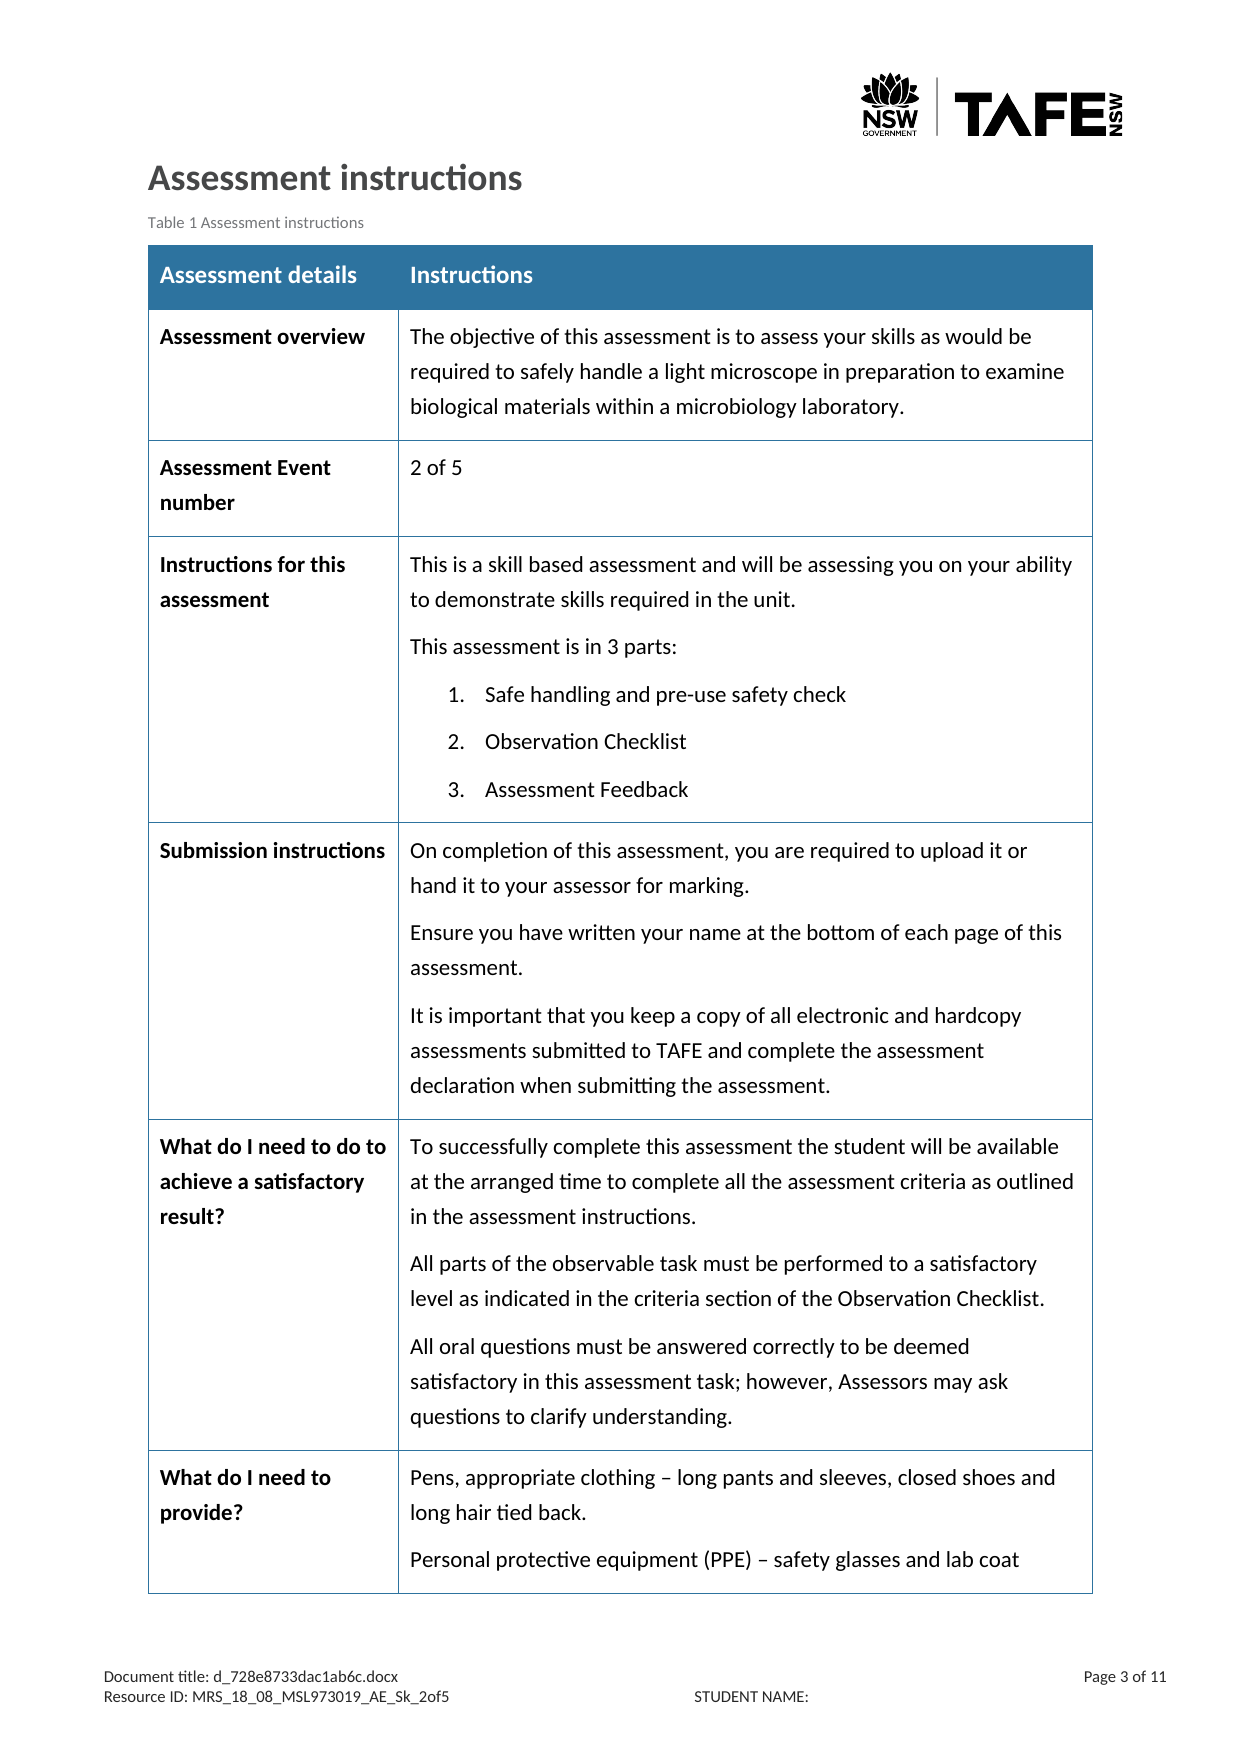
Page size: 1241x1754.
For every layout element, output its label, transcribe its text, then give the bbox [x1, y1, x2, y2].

table_cell What do I need to provide? [149, 1451, 398, 1593]
table_cell Instructions for this assessment [149, 537, 398, 822]
table_cell This is a skill based assessment and will be assessing you on your ability to demonstrate skills required in the unit. This assessment is in 3 parts: Safe handling and pre-use safety check Observation Checklist Assessment Feedback [399, 537, 1092, 822]
picture [861, 71, 1123, 137]
table_cell Submission instructions [149, 823, 398, 1118]
text Table 1 Assessment instructions [148, 212, 1092, 233]
table_cell On completion of this assessment, you are required to upload it or hand it to your assessor for marking. Ensure you have written your name at the bottom of each page of this assessment. It is important that you keep a copy of all electronic and hardcopy assessments submitted to TAFE and complete the assessment declaration when submitting the assessment. [399, 823, 1092, 1118]
table_cell To successfully complete this assessment the student will be available at the arranged time to complete all the assessment criteria as outlined in the assessment instructions. All parts of the observable task must be performed to a satisfactory level as indicated in the criteria section of the Observation Checklist. All oral questions must be answered correctly to be deemed satisfactory in this assessment task; however, Assessors may ask questions to clarify understanding. [399, 1120, 1092, 1449]
table_cell What do I need to do to achieve a satisfactory result? [149, 1120, 398, 1449]
table_header Assessment details [149, 246, 398, 309]
table_header Instructions [399, 246, 1092, 309]
table_cell The objective of this assessment is to assess your skills as would be required to safely handle a light microscope in preparation to examine biological materials within a microbiology laboratory. [399, 310, 1092, 440]
table_cell Assessment Event number [149, 441, 398, 536]
table_cell Assessment overview [149, 310, 398, 440]
table_cell 2 of 5 [399, 441, 1092, 536]
table_cell Pens, appropriate clothing – long pants and sleeves, closed shoes and long hair tied back. Personal protective equipment (PPE) – safety glasses and lab coat [399, 1451, 1092, 1593]
subtitle Assessment instructions [148, 154, 1092, 200]
